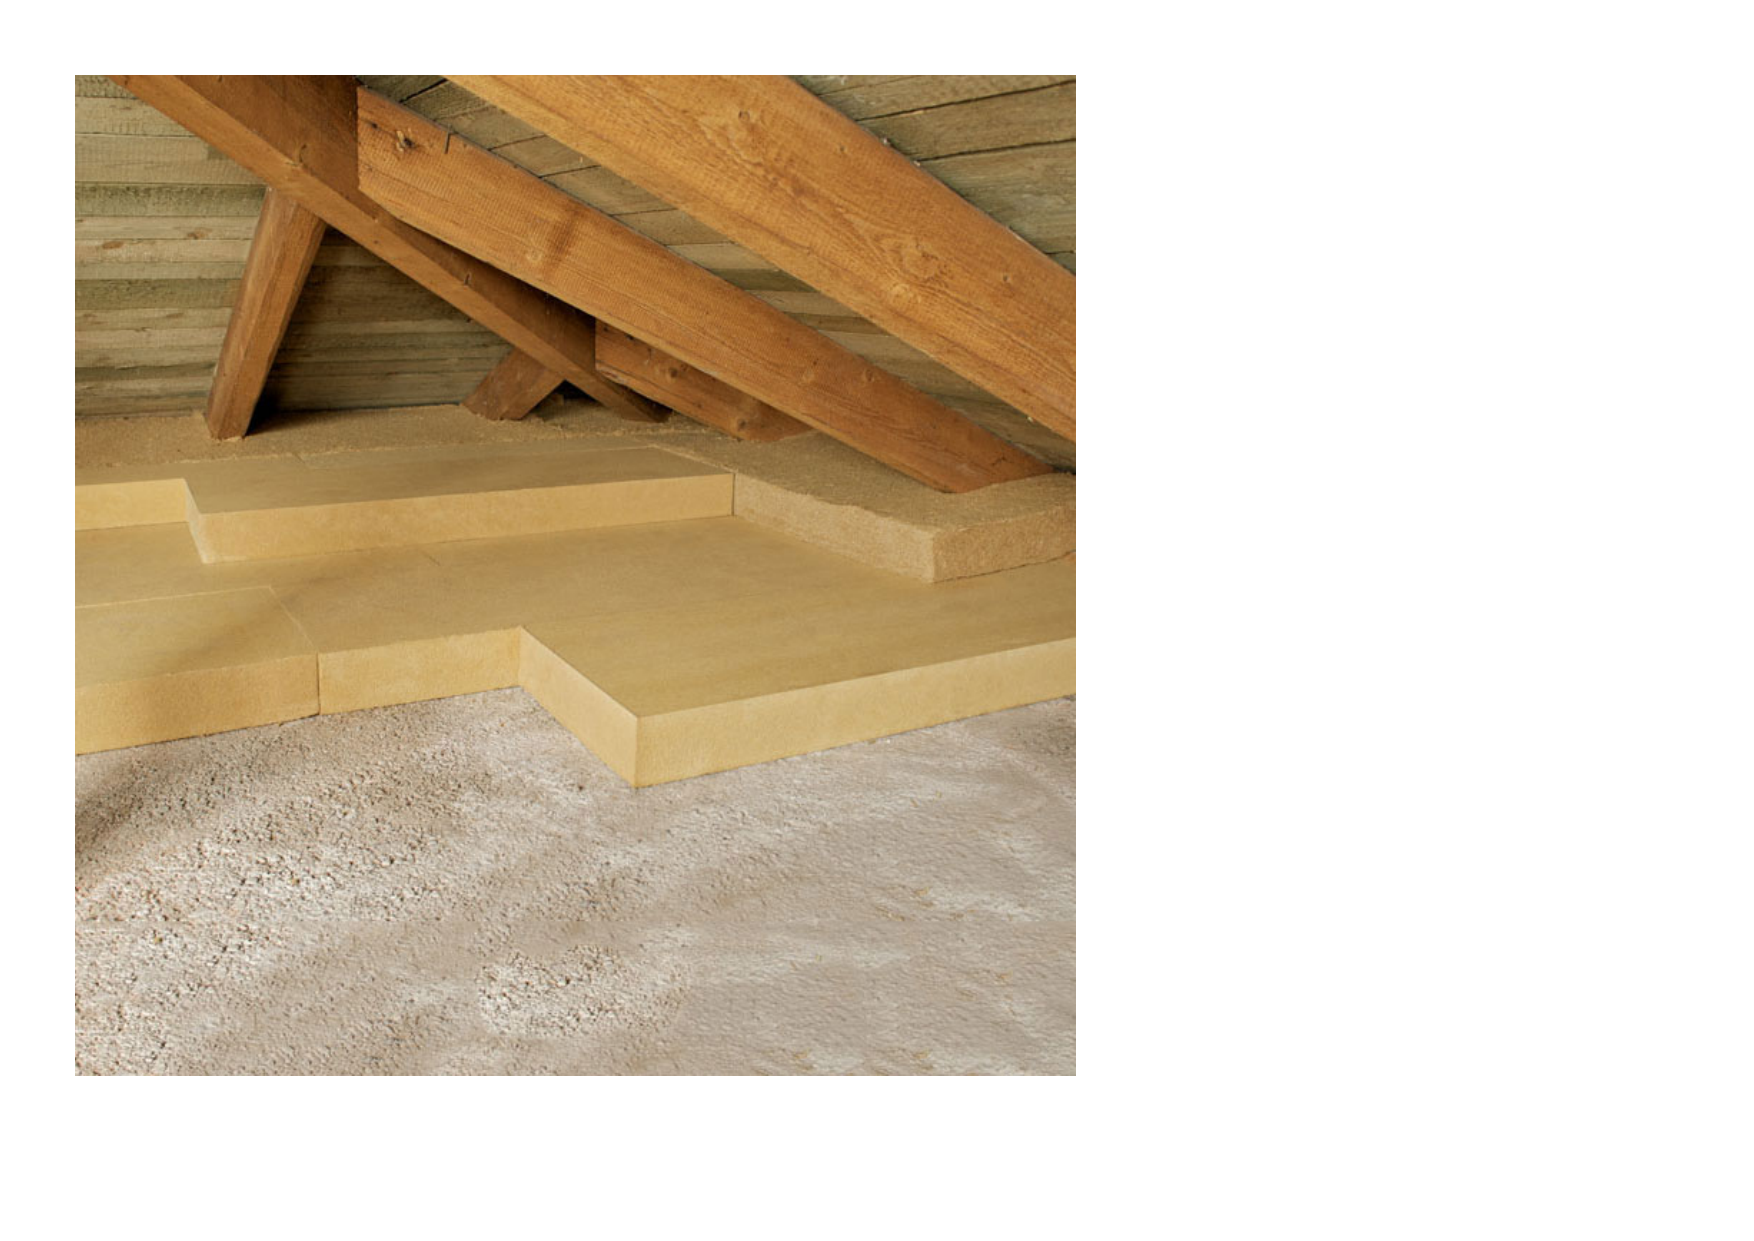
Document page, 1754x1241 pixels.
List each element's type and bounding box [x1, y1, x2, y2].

picture [75, 75, 1076, 1076]
